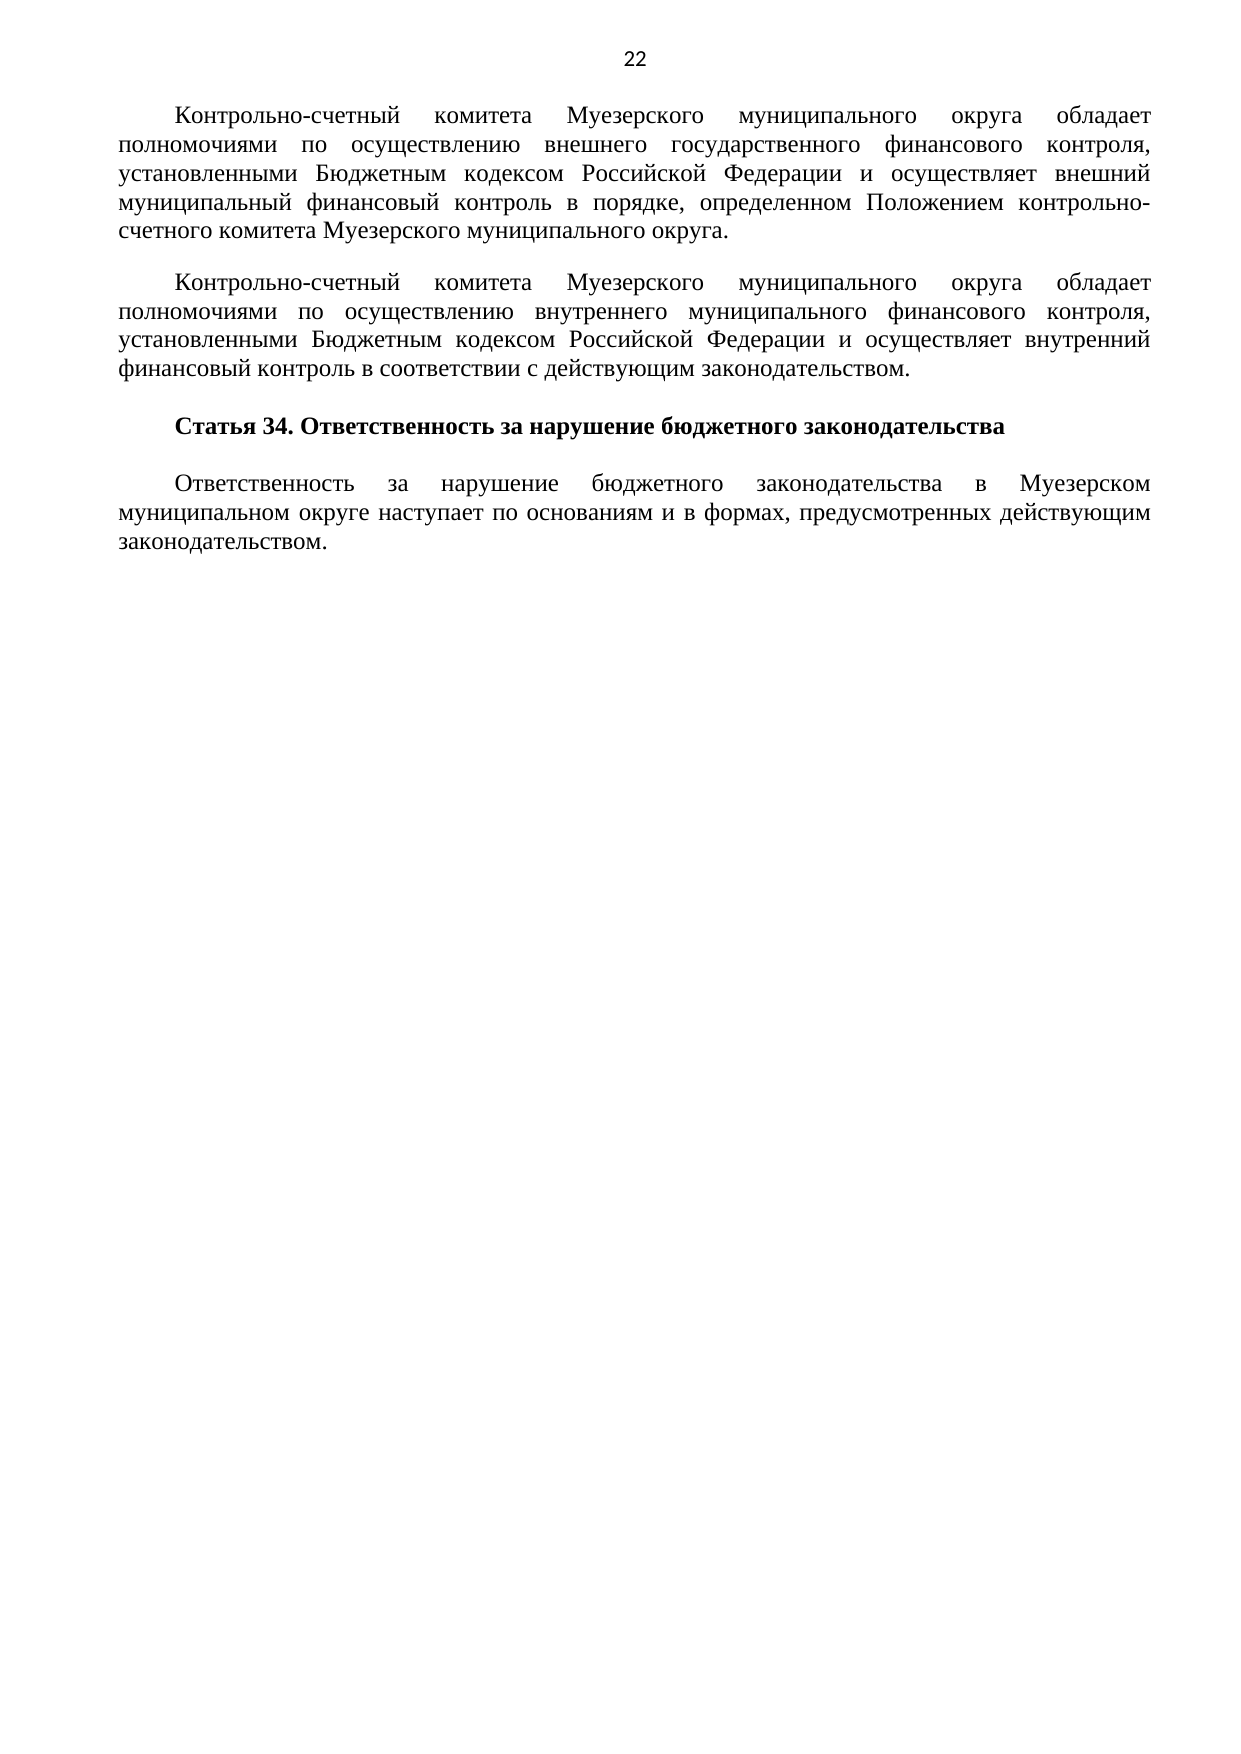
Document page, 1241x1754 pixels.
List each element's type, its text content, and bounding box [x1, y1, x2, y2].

text Контрольно-счетный комитета Муезерского муниципального округа обладает полномочиями по осуществлению внутреннего муниципального финансового контроля, установленными Бюджетным кодексом Российской Федерации и осуществляет внутренний финансовый контроль в соответствии с действующим законодательством. [118, 267, 1152, 382]
text Ответственность за нарушение бюджетного законодательства в Муезерском муниципальном округе наступает по основаниям и в формах, предусмотренных действующим законодательством. [118, 468, 1152, 554]
text Контрольно-счетный комитета Муезерского муниципального округа обладает полномочиями по осуществлению внешнего государственного финансового контроля, установленными Бюджетным кодексом Российской Федерации и осуществляет внешний муниципальный финансовый контроль в порядке, определенном Положением контрольно-счетного комитета Муезерского муниципального округа. [118, 100, 1152, 244]
title Статья 34. Ответственность за нарушение бюджетного законодательства [118, 411, 1152, 439]
